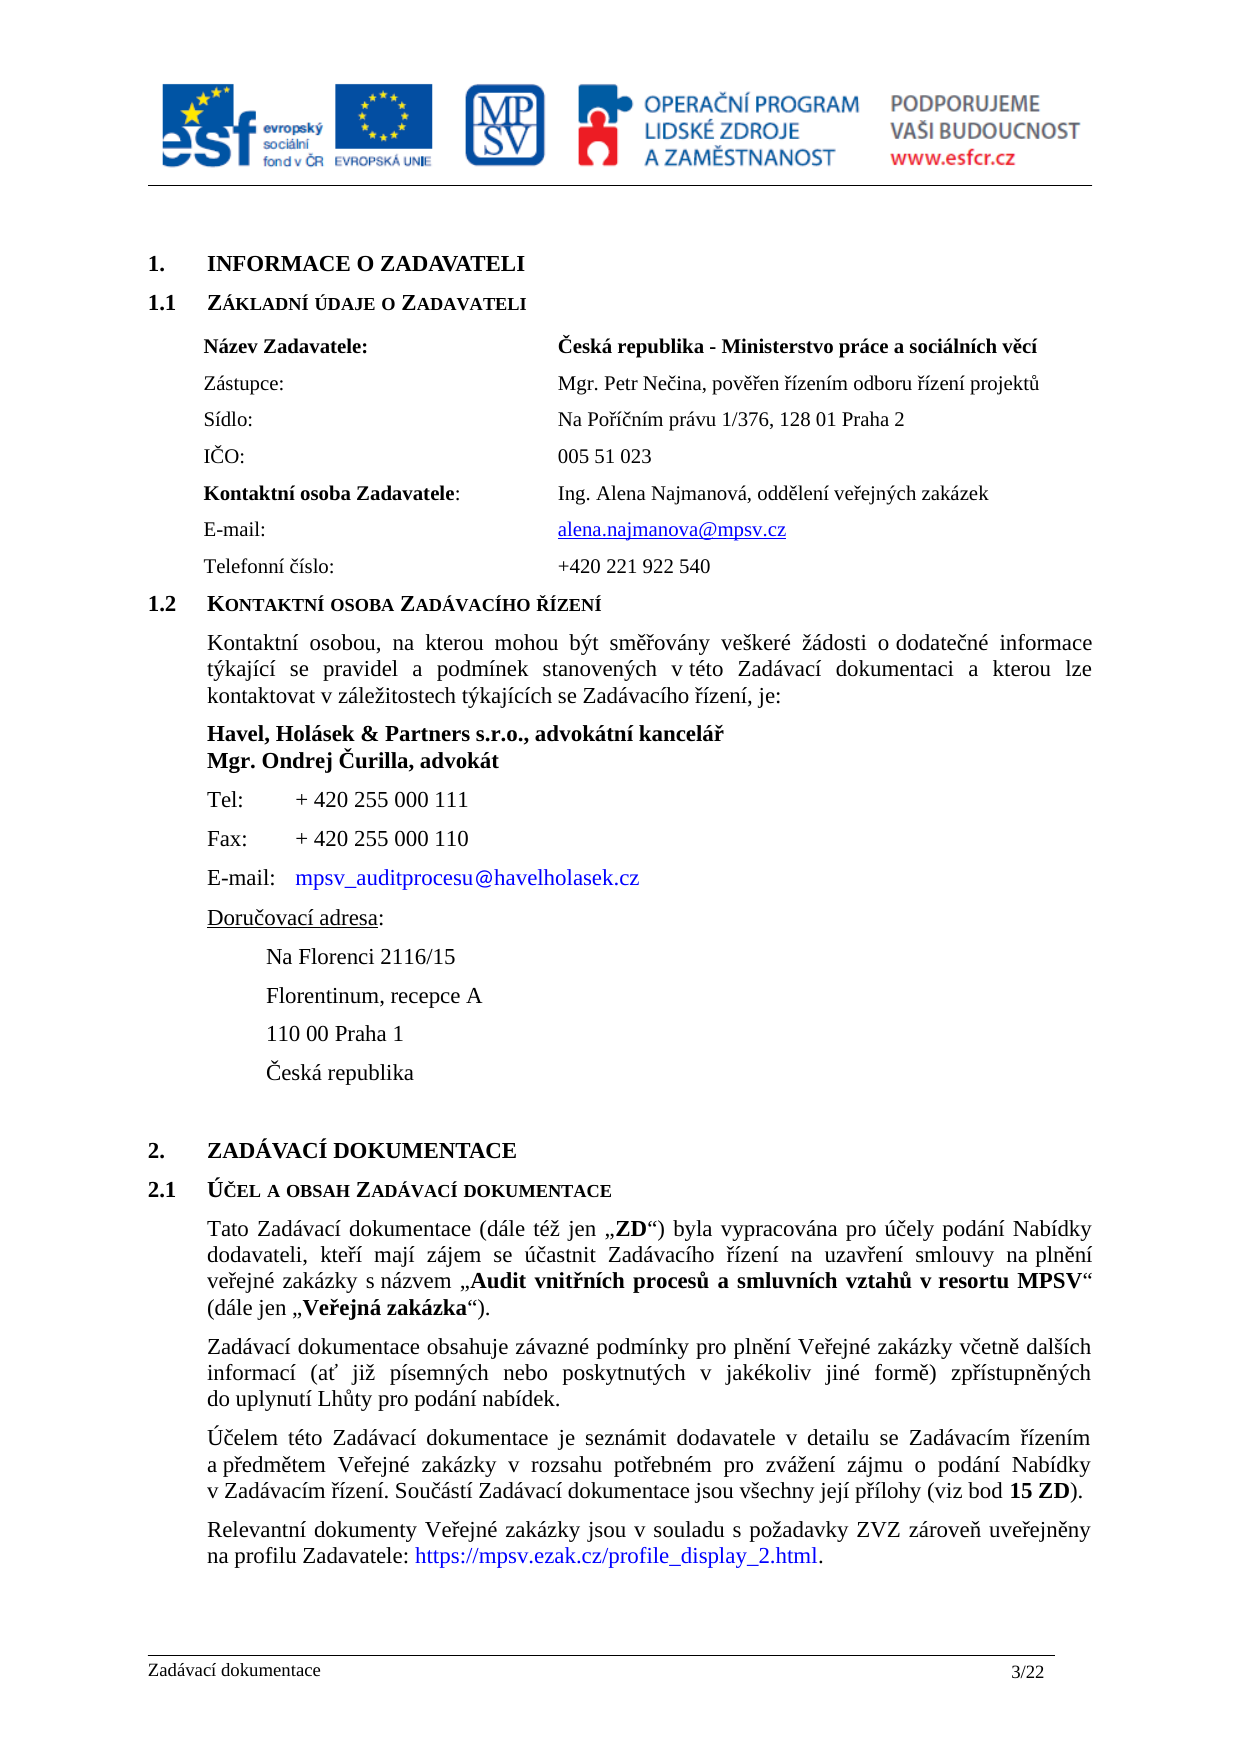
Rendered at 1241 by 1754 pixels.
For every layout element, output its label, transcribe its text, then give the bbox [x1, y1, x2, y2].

subtitle Informace o Zadavateli [148, 250, 1092, 277]
text Tel: + 420 255 000 111 [207, 786, 1092, 812]
table_cell Mgr. Petr Nečina, pověřen řízením odboru řízení projektů [546, 358, 1104, 395]
text Relevantní dokumenty Veřejné zakázky jsou v souladu s požadavky ZVZ zároveň uveřejněny na profilu Zadavatele: https://mpsv.ezak.cz/profile_display_2.html. [207, 1516, 1092, 1568]
text Česká republika [266, 1059, 1092, 1086]
table_cell Ing. Alena Najmanová, oddělení veřejných zakázek [546, 468, 1104, 504]
text Tato Zadávací dokumentace (dále též jen „ZD“) byla vypracována pro účely podání Nabídky dodavateli, kteří mají zájem se účastnit Zadávacího řízení na uzavření smlouvy na plnění veřejné zakázky s názvem „Audit vnitřních procesů a smluvních vztahů v resortu MPSV“ (dále jen „Veřejná zakázka“). [207, 1215, 1092, 1320]
text 110 00 Praha 1 [266, 1021, 1092, 1047]
text Florentinum, recepce A [266, 982, 1092, 1008]
table_cell E-mail: [192, 505, 546, 541]
subtitle Zadávací dokumentace [148, 1137, 1092, 1163]
text Zadávací dokumentace obsahuje závazné podmínky pro plnění Veřejné zakázky včetně dalších informací (ať již písemných nebo poskytnutých v jakékoliv jiné formě) zpřístupněných do uplynutí Lhůty pro podání nabídek. [207, 1333, 1092, 1412]
table_header Česká republika - Ministerstvo práce a sociálních věcí [546, 322, 1104, 358]
text Kontaktní osobou, na kterou mohou být směřovány veškeré žádosti o dodatečné informace týkající se pravidel a podmínek stanovených v této Zadávací dokumentaci a kterou lze kontaktovat v záležitostech týkajících se Zadávacího řízení, je: [207, 629, 1092, 708]
text Havel, Holásek & Partners s.r.o., advokátní kancelář Mgr. Ondrej Čurilla, advokát [207, 721, 1092, 773]
table_cell 005 51 023 [546, 431, 1104, 468]
table_cell Telefonní číslo: [192, 541, 546, 578]
table_cell alena.najmanova@mpsv.cz [546, 505, 1104, 541]
text Fax: + 420 255 000 110 [207, 824, 1092, 851]
table_cell Sídlo: [192, 395, 546, 431]
text Účelem této Zadávací dokumentace je seznámit dodavatele v detailu se Zadávacím řízením a předmětem Veřejné zakázky v rozsahu potřebném pro zvážení zájmu o podání Nabídky v Zadávacím řízení. Součástí Zadávací dokumentace jsou všechny její přílohy (viz bod 15 ZD). [207, 1424, 1092, 1503]
table_cell Kontaktní osoba Zadavatele: [192, 468, 546, 504]
text Na Florenci 2116/15 [266, 943, 1092, 969]
text Doručovací adresa: [207, 904, 1092, 930]
table_cell +420 221 922 540 [546, 541, 1104, 578]
table_cell Zástupce: [192, 358, 546, 395]
table_cell IČO: [192, 431, 546, 468]
subtitle Základní údaje o Zadavateli [148, 289, 1092, 315]
subtitle Účel a obsah Zadávací dokumentace [148, 1176, 1092, 1202]
subtitle Kontaktní osoba Zadávacího řízení [148, 590, 1092, 616]
table_header Název Zadavatele: [192, 322, 546, 358]
table_cell Na Poříčním právu 1/376, 128 01 Praha 2 [546, 395, 1104, 431]
text E-mail: mpsv_auditprocesu@havelholasek.cz [207, 863, 1092, 891]
